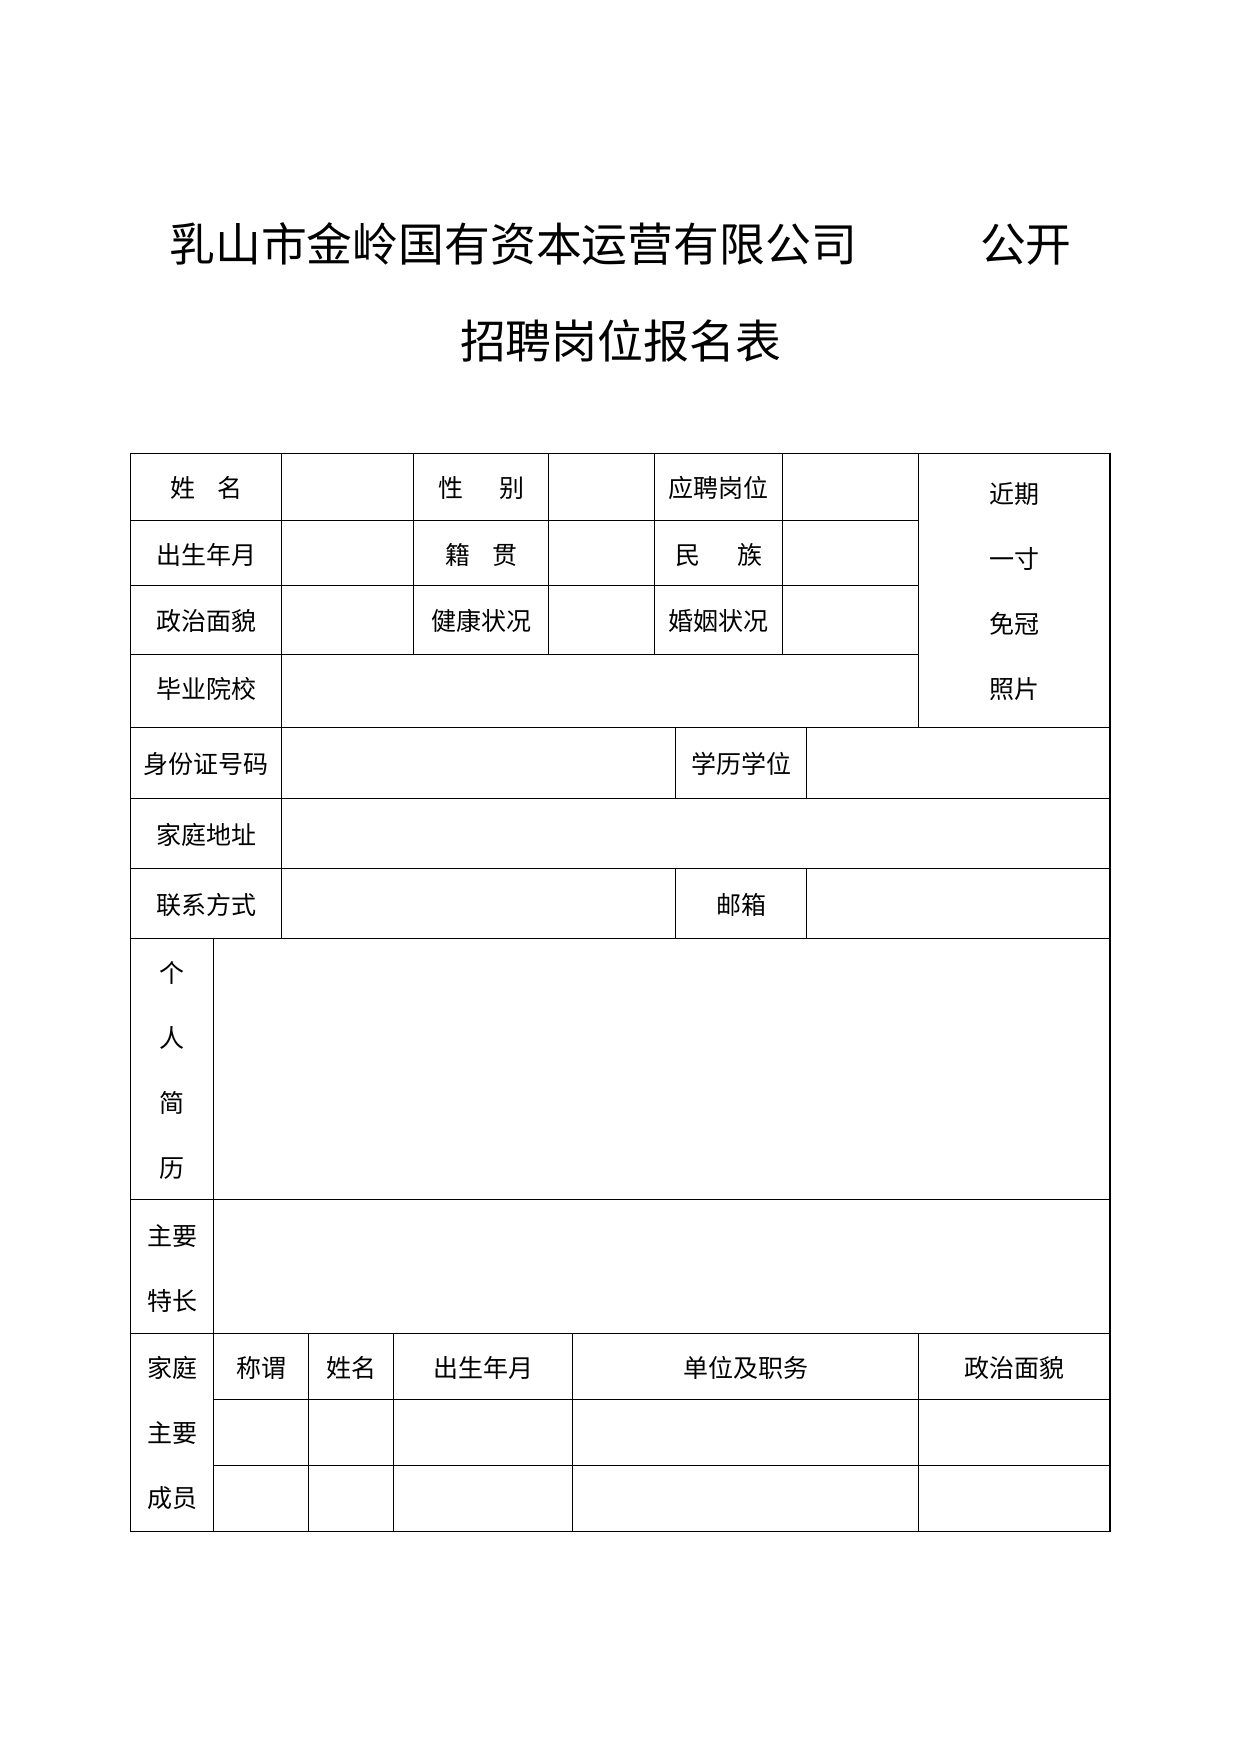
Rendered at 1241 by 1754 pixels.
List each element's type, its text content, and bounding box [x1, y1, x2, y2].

table_cell [394, 1466, 572, 1531]
table_cell [919, 1400, 1109, 1465]
table_header 应聘岗位 [655, 454, 782, 520]
table_cell [394, 1400, 572, 1465]
table_cell [807, 869, 1109, 938]
table_header [549, 454, 654, 520]
table_header 姓 名 [131, 454, 281, 520]
table_cell 联系方式 [131, 869, 281, 938]
table_cell 单位及职务 [573, 1334, 918, 1399]
table_header [282, 454, 413, 520]
table_cell [573, 1400, 918, 1465]
table_cell 个 人 简 历 [131, 939, 213, 1199]
table_cell 籍 贯 [414, 521, 548, 585]
table_cell [919, 1466, 1109, 1531]
table_header 性 别 [414, 454, 548, 520]
table_cell 健康状况 [414, 586, 548, 654]
table_cell [214, 1400, 308, 1465]
table_cell 家庭地址 [131, 799, 281, 868]
table_cell [214, 939, 1109, 1199]
table_cell 主要 特长 [131, 1200, 213, 1333]
table_cell [807, 728, 1109, 798]
table_header 近期 一寸 免冠 照片 [919, 454, 1109, 727]
table_cell [783, 586, 918, 654]
table_cell 出生年月 [131, 521, 281, 585]
table_cell 婚姻状况 [655, 586, 782, 654]
table_cell [282, 728, 675, 798]
table_cell 政治面貌 [919, 1334, 1109, 1399]
table_cell 邮箱 [676, 869, 806, 938]
table_cell [282, 869, 675, 938]
table_cell 身份证号码 [131, 728, 281, 798]
table_cell 称谓 [214, 1334, 308, 1399]
text 乳山市金岭国有资本运营有限公司 公开招聘岗位报名表 [148, 193, 1093, 388]
table_cell [282, 586, 413, 654]
table_cell [282, 521, 413, 585]
table_cell [214, 1466, 308, 1531]
table_cell [282, 799, 1109, 868]
table_cell 毕业院校 及 专 业 [131, 655, 281, 727]
table_cell [309, 1466, 393, 1531]
table_cell 政治面貌 [131, 586, 281, 654]
table_cell [783, 521, 918, 585]
table_cell 姓名 [309, 1334, 393, 1399]
table_header [783, 454, 918, 520]
table_cell [282, 655, 918, 727]
table_cell 家庭主要成员 [131, 1334, 213, 1531]
table_cell 民 族 [655, 521, 782, 585]
table_cell 出生年月 [394, 1334, 572, 1399]
table_cell [573, 1466, 918, 1531]
table_cell 学历学位 [676, 728, 806, 798]
table_cell [549, 586, 654, 654]
table_cell [549, 521, 654, 585]
table_cell [309, 1400, 393, 1465]
table_cell [214, 1200, 1109, 1333]
